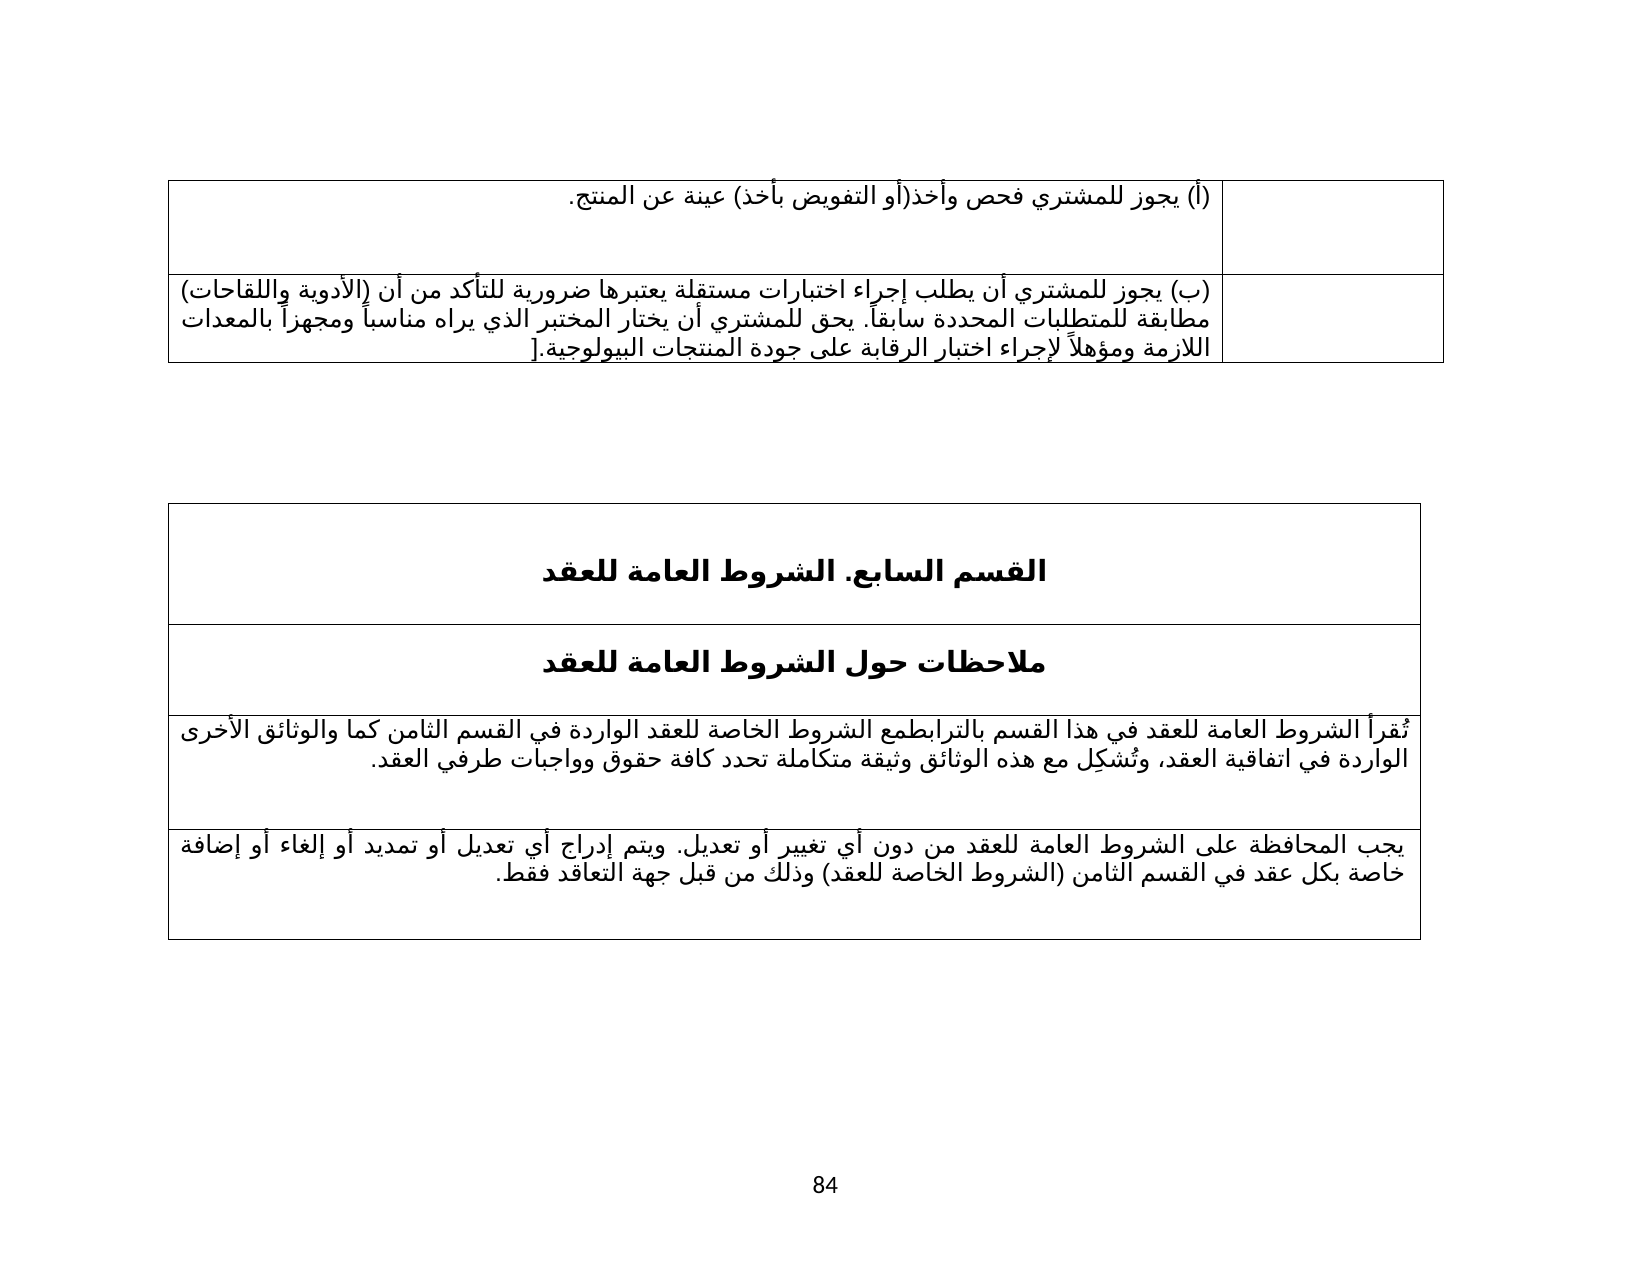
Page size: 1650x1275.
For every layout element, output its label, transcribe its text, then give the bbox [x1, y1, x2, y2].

table_cell يجب المحافظة على الشروط العامة للعقد من دون أي تغيير أو تعديل. ويتم إدراج أي تعديل أو تمديد أو إلغاء أو إضافة خاصة بكل عقد في القسم الثامن (الشروط الخاصة للعقد) وذلك من قبل جهة التعاقد فقط. [169, 830, 1420, 938]
table_cell [1223, 181, 1443, 274]
table_cell ملاحظات حول الشروط العامة للعقد [169, 625, 1420, 714]
table_cell تُقرأ الشروط العامة للعقد في هذا القسم بالترابطمع الشروط الخاصة للعقد الواردة في القسم الثامن كما والوثائق الأخرى الواردة في اتفاقية العقد، وتُشكِل مع هذه الوثائق وثيقة متكاملة تحدد كافة حقوق وواجبات طرفي العقد. [169, 716, 1420, 828]
table_cell (ب) يجوز للمشتري أن يطلب إجراء اختبارات مستقلة يعتبرها ضرورية للتأكد من أن (الأدوية واللقاحات) مطابقة للمتطلبات المحددة سابقاً. يحق للمشتري أن يختار المختبر الذي يراه مناسباً ومجهزاً بالمعدات اللازمة ومؤهلاً لإجراء اختبار الرقابة على جودة المنتجات البيولوجية.[ [169, 275, 1222, 362]
table_cell [1223, 275, 1443, 362]
table_header القسم السابع. الشروط العامة للعقد [169, 504, 1420, 623]
table_cell (أ) يجوز للمشتري فحص وأخذ(أو التفويض بأخذ) عينة عن المنتج. [169, 181, 1222, 274]
